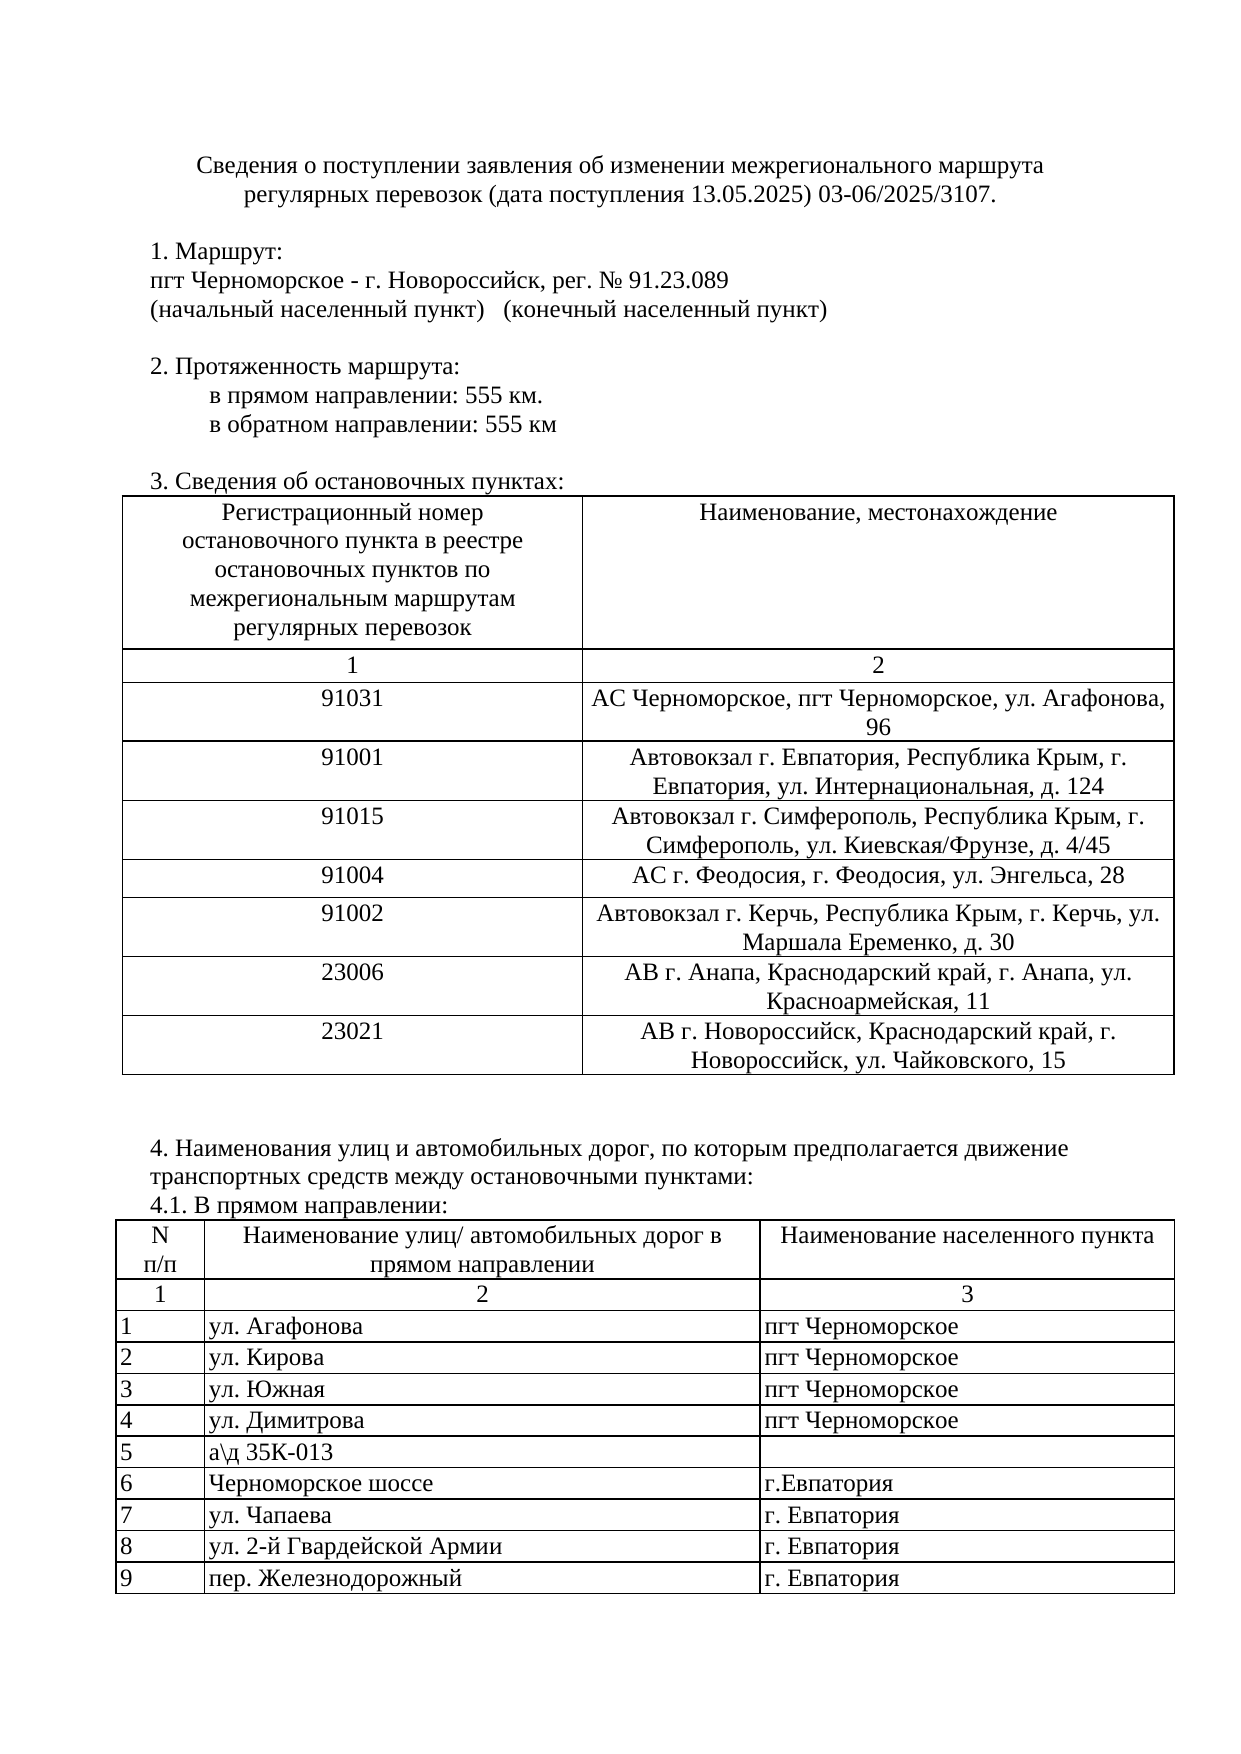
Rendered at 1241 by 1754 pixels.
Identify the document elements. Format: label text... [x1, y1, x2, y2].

text в прямом направлении: 555 км. [150, 380, 1090, 409]
table_header Наименование населенного пункта [761, 1221, 1174, 1278]
table_cell Автовокзал г. Керчь, Республика Крым, г. Керчь, ул. Маршала Еременко, д. 30 [583, 898, 1173, 956]
table_cell ул. 2-й Гвардейской Армии [205, 1531, 759, 1561]
table_cell 23021 [123, 1016, 582, 1074]
table_header Наименование, местонахождение [583, 497, 1173, 648]
table_cell 8 [117, 1531, 204, 1561]
table_cell 1 [123, 650, 582, 681]
table_cell 9 [117, 1563, 204, 1593]
table_cell Автовокзал г. Евпатория, Республика Крым, г. Евпатория, ул. Интернациональная, д. 124 [583, 742, 1173, 799]
text 3. Сведения об остановочных пунктах: [150, 466, 1090, 495]
table_cell АС Черноморское, пгт Черноморское, ул. Агафонова, 96 [583, 683, 1173, 740]
text (начальный населенный пункт) (конечный населенный пункт) [150, 294, 1090, 322]
table_cell 2 [583, 650, 1173, 681]
table_cell г. Евпатория [761, 1563, 1174, 1593]
table_cell [761, 1437, 1174, 1467]
text 2. Протяженность маршрута: [150, 351, 1090, 380]
table_cell г. Евпатория [761, 1500, 1174, 1530]
table_cell 91004 [123, 860, 582, 896]
table_cell пгт Черноморское [761, 1406, 1174, 1435]
table_cell 1 [117, 1311, 204, 1341]
table_cell 2 [117, 1343, 204, 1372]
table_header N п/п [117, 1221, 204, 1278]
table_cell 3 [117, 1374, 204, 1404]
table_cell 91001 [123, 742, 582, 799]
table_header Наименование улиц/ автомобильных дорог в прямом направлении [205, 1221, 759, 1278]
table_cell пер. Железнодорожный [205, 1563, 759, 1593]
table_cell 3 [761, 1280, 1174, 1309]
table_cell 2 [205, 1280, 759, 1309]
table_cell 6 [117, 1468, 204, 1498]
table_cell 7 [117, 1500, 204, 1530]
table_cell АС г. Феодосия, г. Феодосия, ул. Энгельса, 28 [583, 860, 1173, 896]
table_cell а\д 35К-013 [205, 1437, 759, 1467]
table_cell Черноморское шоссе [205, 1468, 759, 1498]
table_cell 23006 [123, 957, 582, 1014]
table_cell пгт Черноморское [761, 1374, 1174, 1404]
table_cell Автовокзал г. Симферополь, Республика Крым, г. Симферополь, ул. Киевская/Фрунзе, д. 4/45 [583, 801, 1173, 858]
table_cell пгт Черноморское [761, 1343, 1174, 1372]
table_cell 91002 [123, 898, 582, 956]
table_cell 1 [117, 1280, 204, 1309]
table_cell 91015 [123, 801, 582, 858]
table_header Регистрационный номер остановочного пункта в реестре остановочных пунктов по межрегиональным маршрутам регулярных перевозок [123, 497, 582, 648]
table_cell 5 [117, 1437, 204, 1467]
table_cell ул. Южная [205, 1374, 759, 1404]
table_cell 91031 [123, 683, 582, 740]
text Сведения о поступлении заявления об изменении межрегионального маршрута регулярных перевозок (дата поступления 13.05.2025) 03-06/2025/3107. [150, 150, 1090, 207]
table_cell 4 [117, 1406, 204, 1435]
text в обратном направлении: 555 км [150, 409, 1090, 437]
table_cell г. Евпатория [761, 1531, 1174, 1561]
text пгт Черноморское - г. Новороссийск, рег. № 91.23.089 [150, 265, 1090, 294]
table_cell г.Евпатория [761, 1468, 1174, 1498]
table_cell ул. Кирова [205, 1343, 759, 1372]
table_cell пгт Черноморское [761, 1311, 1174, 1341]
table_cell ул. Димитрова [205, 1406, 759, 1435]
table_cell ул. Агафонова [205, 1311, 759, 1341]
text 1. Маршрут: [150, 236, 1090, 265]
table_cell ул. Чапаева [205, 1500, 759, 1530]
text 4. Наименования улиц и автомобильных дорог, по которым предполагается движение транспортных средств между остановочными пунктами: [150, 1133, 1090, 1190]
table_cell АВ г. Новороссийск, Краснодарский край, г. Новороссийск, ул. Чайковского, 15 [583, 1016, 1173, 1074]
text 4.1. В прямом направлении: [150, 1190, 1090, 1219]
table_cell АВ г. Анапа, Краснодарский край, г. Анапа, ул. Красноармейская, 11 [583, 957, 1173, 1014]
